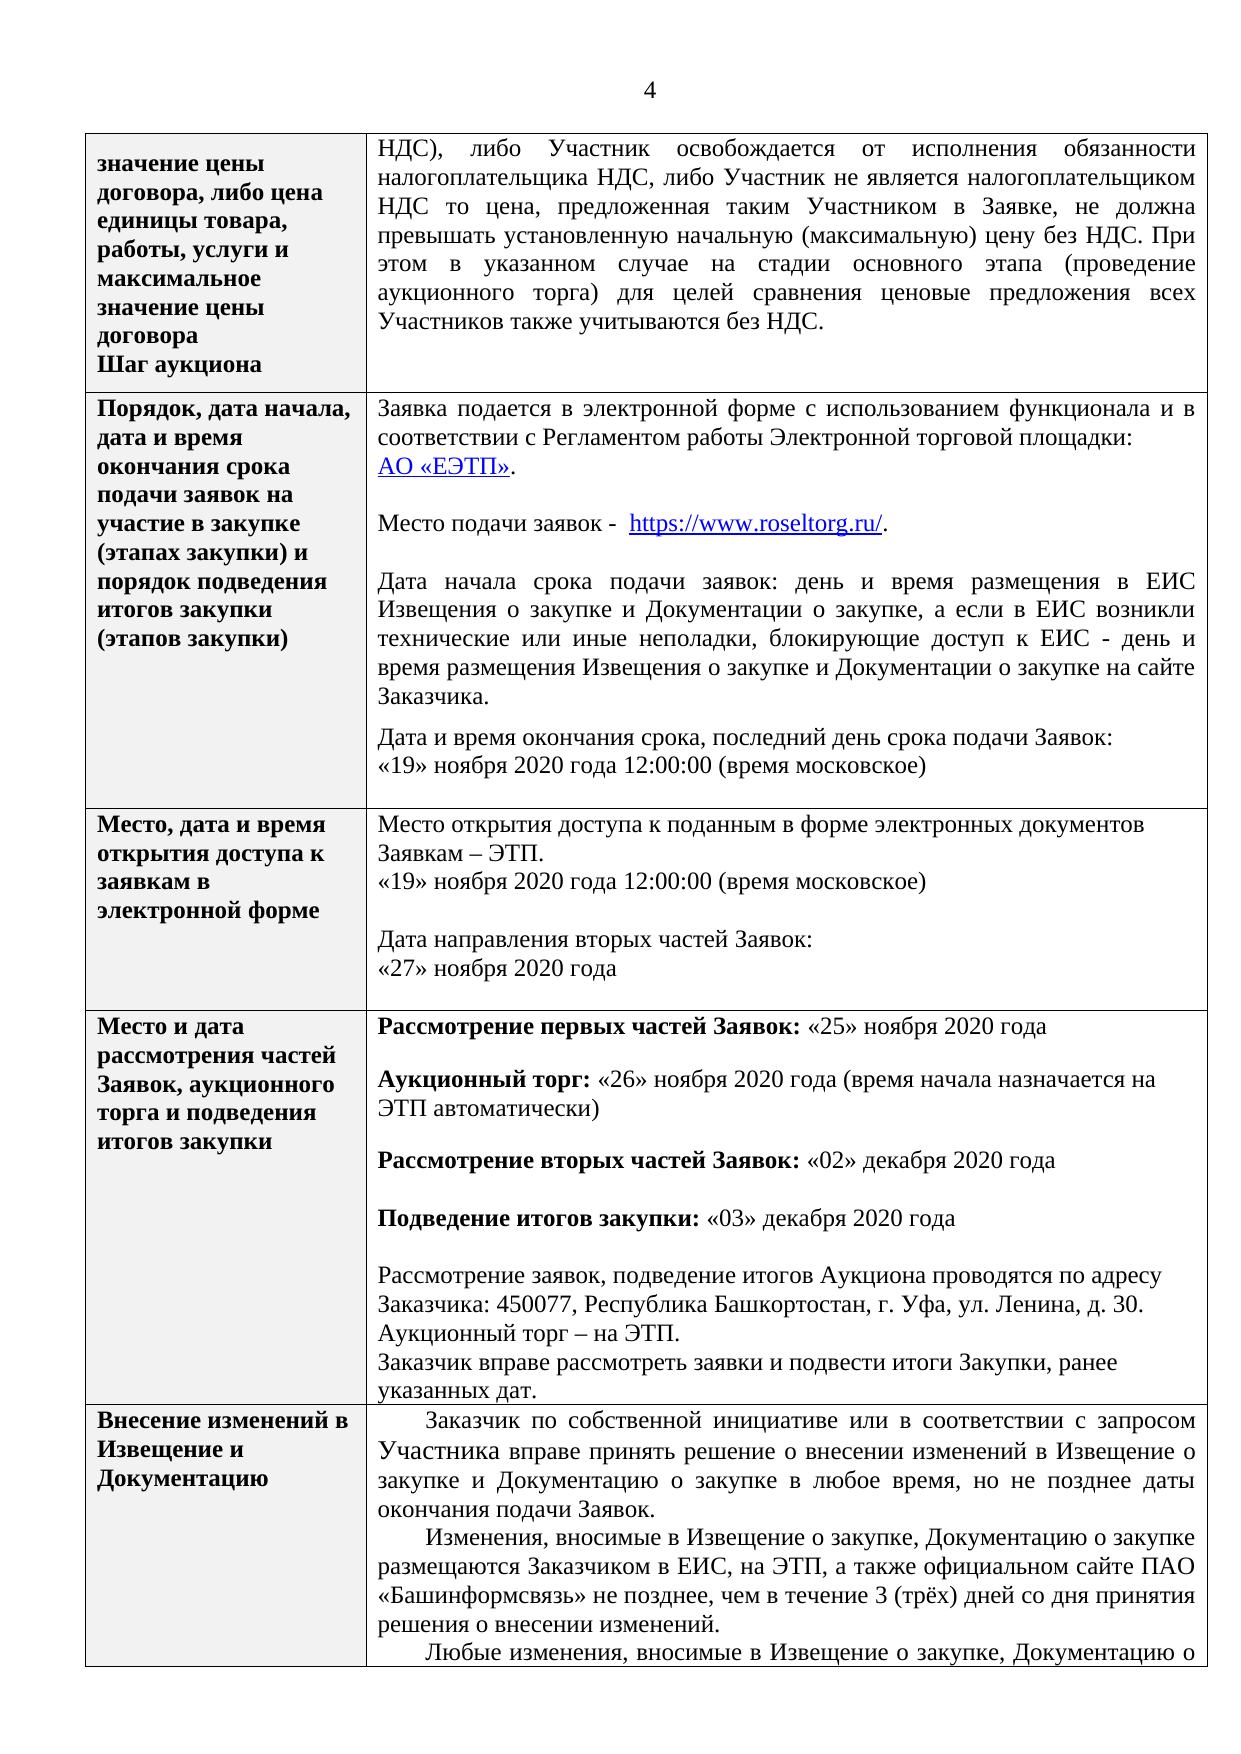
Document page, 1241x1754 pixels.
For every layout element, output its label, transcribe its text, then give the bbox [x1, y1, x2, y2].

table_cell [367, 1405, 1207, 1666]
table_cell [367, 134, 1207, 392]
table_cell Место открытия доступа к поданным в форме электронных документов Заявкам – ЭТП. 12:00:00 (время московское) Дата направления вторых частей Заявок: [367, 809, 1207, 1010]
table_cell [86, 134, 366, 392]
table_cell Рассмотрение первых частей Заявок: Аукционный торг: (время начала назначается на ЭТП автоматически) Рассмотрение вторых частей Заявок: Подведение итогов закупки: Рассмотрение заявок, подведение итогов Аукциона проводятся по адресу Заказчика: 450077, Республика Башкортостан, г. Уфа, ул. Ленина, д. 30. Аукционный торг – на ЭТП. Заказчик вправе рассмотреть заявки и подвести итоги Закупки, ранее указанных дат. [367, 1011, 1207, 1404]
table_cell Порядок, дата начала, дата и время окончания срока подачи заявок на участие в закупке (этапах закупки) и порядок подведения итогов закупки (этапов закупки) [86, 393, 366, 808]
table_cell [86, 1405, 366, 1666]
table_cell Место, дата и время открытия доступа к заявкам в электронной форме [86, 809, 366, 1010]
table_cell Заявка подается в электронной форме с использованием функционала и в соответствии с Регламентом работы Электронной торговой площадки: АО «ЕЭТП». Место подачи заявок - https://www.roseltorg.ru/. Дата начала срока подачи заявок: день и время размещения в ЕИС Извещения о закупке и Документации о закупке, а если в ЕИС возникли технические или иные неполадки, блокирующие доступ к ЕИС - день и время размещения Извещения о закупке и Документации о закупке на сайте Заказчика. Дата и время окончания срока, последний день срока подачи Заявок: 12:00:00 (время московское) [367, 393, 1207, 808]
table_cell Место и дата рассмотрения частей Заявок, аукционного торга и подведения итогов закупки [86, 1011, 366, 1404]
